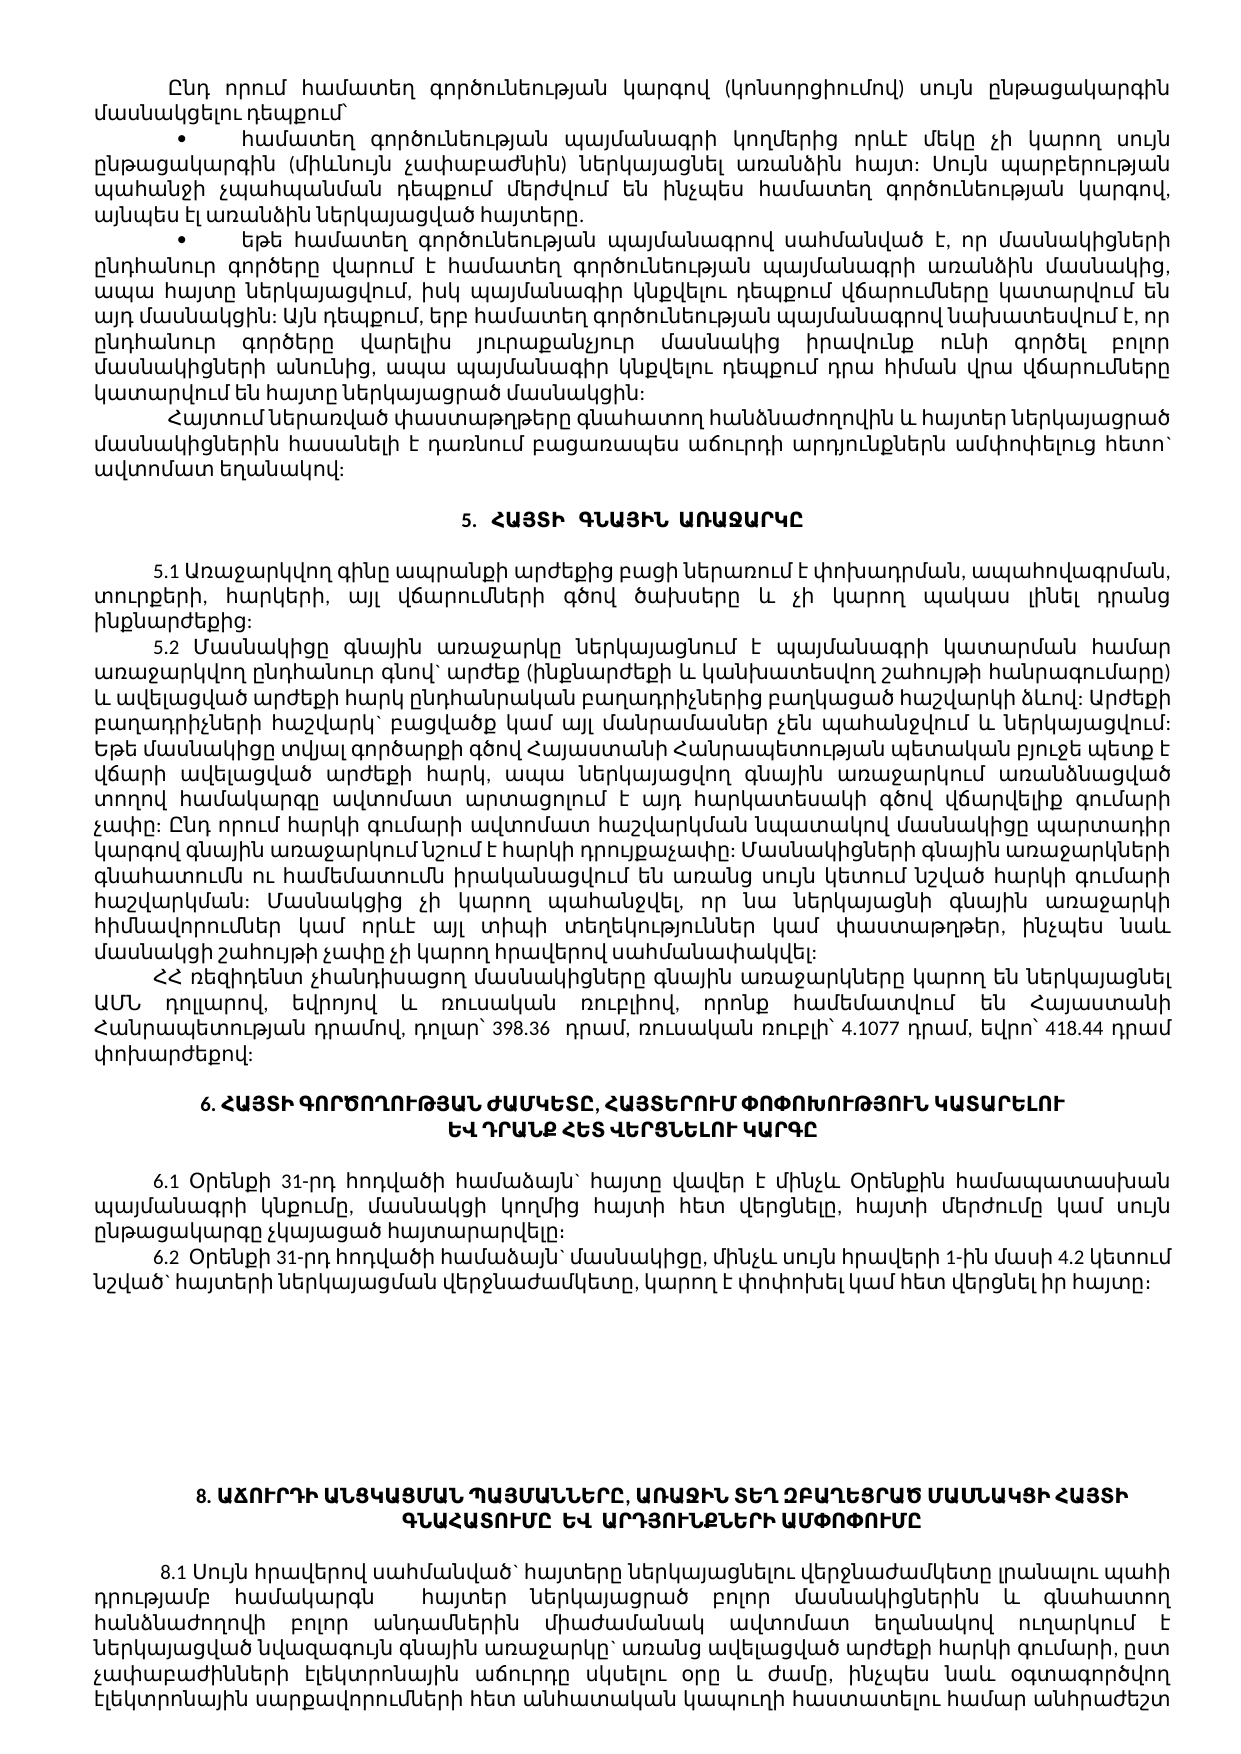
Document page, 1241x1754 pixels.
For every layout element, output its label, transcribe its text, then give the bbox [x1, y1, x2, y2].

text 6.1 Օրենքի 31-րդ հոդվածի համաձայն` հայտը վավեր է մինչև Օրենքին համապատասխան պայմանագրի կնքումը, մասնակցի կողմից հայտի հետ վերցնելը, հայտի մերժումը կամ սույն ընթացակարգը չկայացած հայտարարվելը։ [94, 1168, 1171, 1244]
text 5.1 Առաջարկվող գինը ապրանքի արժեքից բացի ներառում է փոխադրման, ապահովագրման, տուրքերի, հարկերի, այլ վճարումների գծով ծախսերը և չի կարող պակաս լինել դրանց ինքնարժեքից: [94, 558, 1171, 634]
text ԵՎ ԴՐԱՆՔ ՀԵՏ ՎԵՐՑՆԵԼՈՒ ԿԱՐԳԸ [94, 1117, 1171, 1142]
text Ընդ որում համատեղ գործունեության կարգով (կոնսորցիումով) սույն ընթացակարգին մասնակցելու դեպքում՝ [94, 75, 1171, 126]
text ԳՆԱՀԱՏՈՒՄԸ ԵՎ ԱՐԴՅՈՒՆՔՆԵՐԻ ԱՄՓՈՓՈՒՄԸ [94, 1508, 1171, 1534]
text Հայտում ներառված փաստաթղթերը գնահատող հանձնաժողովին և հայտեր ներկայացրած մասնակիցներին հասանելի է դառնում բացառապես աճուրդի արդյունքներն ամփոփելուց հետո` ավտոմատ եղանակով: [94, 405, 1171, 482]
text 5. ՀԱՅՏԻ ԳՆԱՅԻՆ ԱՌԱՋԱՐԿԸ [94, 507, 1171, 532]
text 8. ԱՃՈՒՐԴԻ ԱՆՑԿԱՑՄԱՆ ՊԱՅՄԱՆՆԵՐԸ, ԱՌԱՋԻՆ ՏԵՂ ԶԲԱՂԵՑՐԱԾ ՄԱՍՆԱԿՑԻ ՀԱՅՏԻ [94, 1483, 1171, 1508]
text 5.2 Մասնակիցը գնային առաջարկը ներկայացնում է պայմանագրի կատարման համար առաջարկվող ընդհանուր գնով` արժեք (ինքնարժեքի և կանխատեսվող շահույթի հանրագումարը) և ավելացված արժեքի հարկ ընդհանրական բաղադրիչներից բաղկացած հաշվարկի ձևով: Արժեքի բաղադրիչների հաշվարկ` բացվածք կամ այլ մանրամասներ չեն պահանջվում և ներկայացվում: Եթե մասնակիցը տվյալ գործարքի գծով Հայաստանի Հանրապետության պետական բյուջե պետք է վճարի ավելացված արժեքի հարկ, ապա ներկայացվող գնային առաջարկում առանձնացված տողով համակարգը ավտոմատ արտացոլում է այդ հարկատեսակի գծով վճարվելիք գումարի չափը: Ընդ որում հարկի գումարի ավտոմատ հաշվարկման նպատակով մասնակիցը պարտադիր կարգով գնային առաջարկում նշում է հարկի դրույքաչափը: Մասնակիցների գնային առաջարկների գնահատումն ու համեմատումն իրականացվում են առանց սույն կետում նշված հարկի գումարի հաշվարկման: Մասնակցից չի կարող պահանջվել, որ նա ներկայացնի գնային առաջարկի հիմնավորումներ կամ որևէ այլ տիպի տեղեկություններ կամ փաստաթղթեր, ինչպես նաև մասնակցի շահույթի չափը չի կարող հրավերով սահմանափակվել: [94, 634, 1171, 964]
text 6.2 Օրենքի 31-րդ հոդվածի համաձայն` մասնակիցը, մինչև սույն հրավերի 1-ին մասի 4.2 կետում նշված` հայտերի ներկայացման վերջնաժամկետը, կարող է փոփոխել կամ հետ վերցնել իր հայտը։ [94, 1244, 1171, 1295]
text ՀՀ ռեզիդենտ չհանդիսացող մասնակիցները գնային առաջարկները կարող են ներկայացնել ԱՄՆ դոլլարով, եվրոյով և ռուսական ռուբլիով, որոնք համեմատվում են Հայաստանի Հանրապետության դրամով, դոլար՝ 398.36 դրամ, ռուսական ռուբլի՝ 4.1077 դրամ, եվրո՝ 418.44 դրամ փոխարժեքով: [94, 964, 1171, 1066]
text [94, 1559, 1171, 1712]
list եթե համատեղ գործունեության պայմանագրով սահմանված է, որ մասնակիցների ընդհանուր գործերը վարում է համատեղ գործունեության պայմանագրի առանձին մասնակից, ապա հայտը ներկայացվում, իսկ պայմանագիր կնքվելու դեպքում վճարումները կատարվում են այդ մասնակցին: Այն դեպքում, երբ համատեղ գործունեության պայմանագրով նախատեսվում է, որ ընդհանուր գործերը վարելիս յուրաքանչյուր մասնակից իրավունք ունի գործել բոլոր մասնակիցների անունից, ապա պայմանագիր կնքվելու դեպքում դրա հիման վրա վճարումները կատարվում են հայտը ներկայացրած մասնակցին: [94, 227, 1171, 405]
list համատեղ գործունեության պայմանագրի կողմերից որևէ մեկը չի կարող սույն ընթացակարգին (միևնույն չափաբաժնին) ներկայացնել առանձին հայտ: Սույն պարբերության պահանջի չպահպանման դեպքում մերժվում են ինչպես համատեղ գործունեության կարգով, այնպես էլ առանձին ներկայացված հայտերը. [94, 126, 1171, 227]
text 6. ՀԱՅՏԻ ԳՈՐԾՈՂՈՒԹՅԱՆ ԺԱՄԿԵՏԸ, ՀԱՅՏԵՐՈՒՄ ՓՈՓՈԽՈՒԹՅՈՒՆ ԿԱՏԱՐԵԼՈՒ [94, 1092, 1171, 1117]
